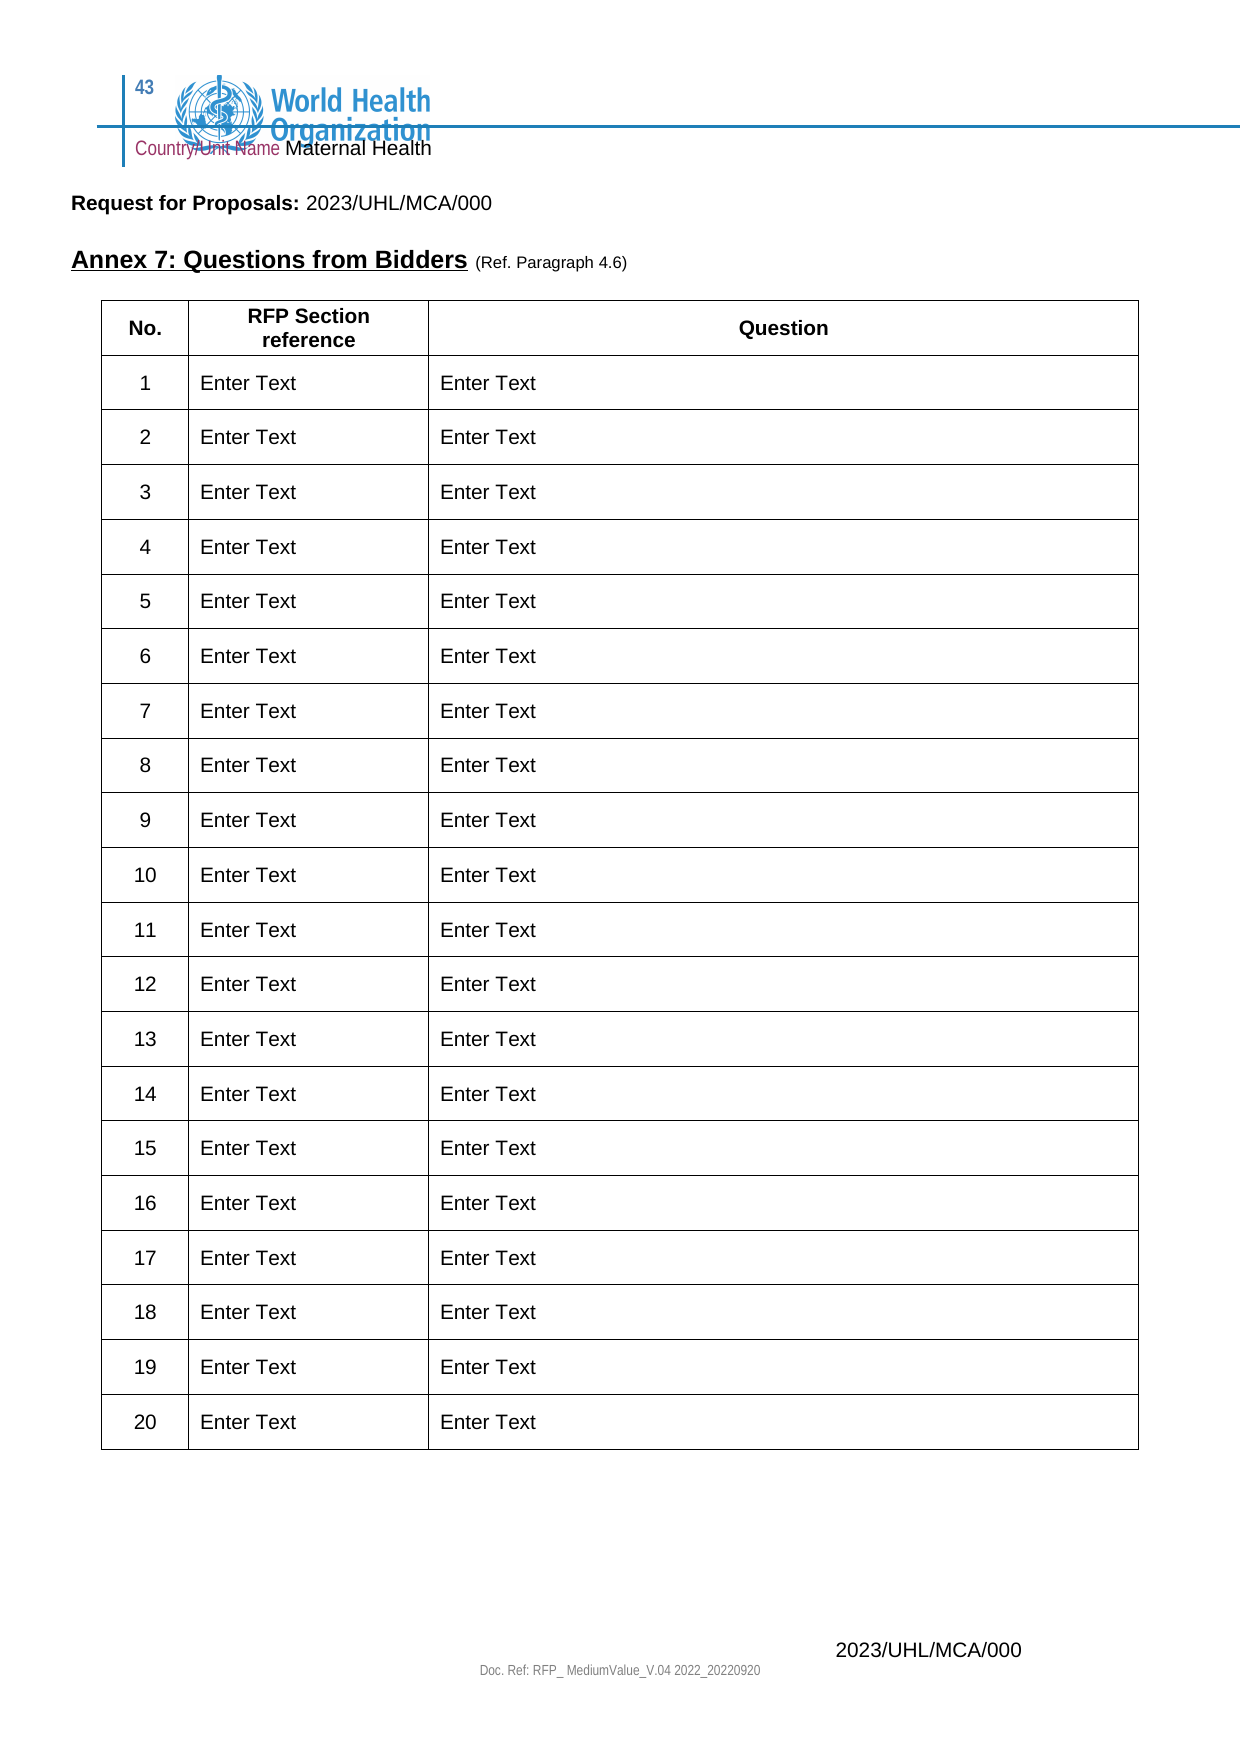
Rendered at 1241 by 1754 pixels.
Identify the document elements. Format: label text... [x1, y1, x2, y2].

table_cell Enter Text [189, 1012, 428, 1066]
table_cell Enter Text [189, 793, 428, 847]
picture [237, 144, 242, 154]
picture [375, 148, 382, 154]
table_cell Enter Text [429, 1176, 1138, 1230]
table_cell 12 [102, 957, 188, 1011]
table_cell Enter Text [189, 356, 428, 409]
table_header RFP Section reference [189, 301, 428, 355]
table_cell Enter Text [429, 629, 1138, 683]
table_cell Enter Text [429, 1395, 1138, 1448]
table_cell Enter Text [189, 1395, 428, 1448]
table_cell Enter Text [429, 1231, 1138, 1284]
table_cell Enter Text [429, 848, 1138, 902]
table_cell Enter Text [189, 410, 428, 464]
table_cell Enter Text [189, 739, 428, 792]
table_cell Enter Text [189, 1121, 428, 1175]
picture [295, 144, 299, 154]
table_cell Enter Text [429, 903, 1138, 956]
picture [341, 145, 346, 154]
table_cell 3 [102, 465, 188, 519]
table_cell Enter Text [429, 1285, 1138, 1339]
picture [288, 143, 292, 154]
table_cell 4 [102, 520, 188, 573]
table_cell Enter Text [189, 1176, 428, 1230]
table_cell Enter Text [429, 465, 1138, 519]
table_cell Enter Text [189, 903, 428, 956]
table_cell Enter Text [429, 793, 1138, 847]
table_cell Enter Text [429, 520, 1138, 573]
table_cell 9 [102, 793, 188, 847]
table_cell Enter Text [189, 1231, 428, 1284]
text Annex 7: Questions from Bidders (Ref. Paragraph 4.6) [71, 241, 1169, 274]
table_cell Enter Text [189, 520, 428, 573]
table_header No. [102, 301, 188, 355]
table_cell 19 [102, 1340, 188, 1394]
table_cell 18 [102, 1285, 188, 1339]
table_cell 6 [102, 629, 188, 683]
table_cell Enter Text [429, 684, 1138, 737]
table_cell 8 [102, 739, 188, 792]
table_cell 10 [102, 848, 188, 902]
table_cell 5 [102, 575, 188, 628]
table_cell Enter Text [429, 1340, 1138, 1394]
table_cell Enter Text [189, 465, 428, 519]
table_cell Enter Text [429, 575, 1138, 628]
table_cell 16 [102, 1176, 188, 1230]
table_cell 7 [102, 684, 188, 737]
table_cell Enter Text [429, 957, 1138, 1011]
table_cell 13 [102, 1012, 188, 1066]
table_cell Enter Text [189, 1340, 428, 1394]
table_header Question [429, 301, 1138, 355]
table_cell Enter Text [189, 957, 428, 1011]
table_cell 11 [102, 903, 188, 956]
table_cell Enter Text [429, 739, 1138, 792]
table_cell 20 [102, 1395, 188, 1448]
picture [175, 75, 430, 125]
table_cell Enter Text [189, 575, 428, 628]
table_cell Enter Text [429, 1067, 1138, 1120]
table_cell Enter Text [429, 1012, 1138, 1066]
text Request for Proposals: [71, 191, 1169, 215]
table_cell Enter Text [189, 848, 428, 902]
table_cell 1 [102, 356, 188, 409]
table_cell 17 [102, 1231, 188, 1284]
table_cell 2 [102, 410, 188, 464]
picture [423, 145, 428, 154]
table_cell Enter Text [189, 1285, 428, 1339]
picture [175, 128, 430, 154]
table_cell Enter Text [429, 1121, 1138, 1175]
table_cell Enter Text [189, 629, 428, 683]
table_cell 15 [102, 1121, 188, 1175]
table_cell 14 [102, 1067, 188, 1120]
table_cell Enter Text [189, 684, 428, 737]
table_cell Enter Text [189, 1067, 428, 1120]
table_cell Enter Text [429, 356, 1138, 409]
table_cell Enter Text [429, 410, 1138, 464]
